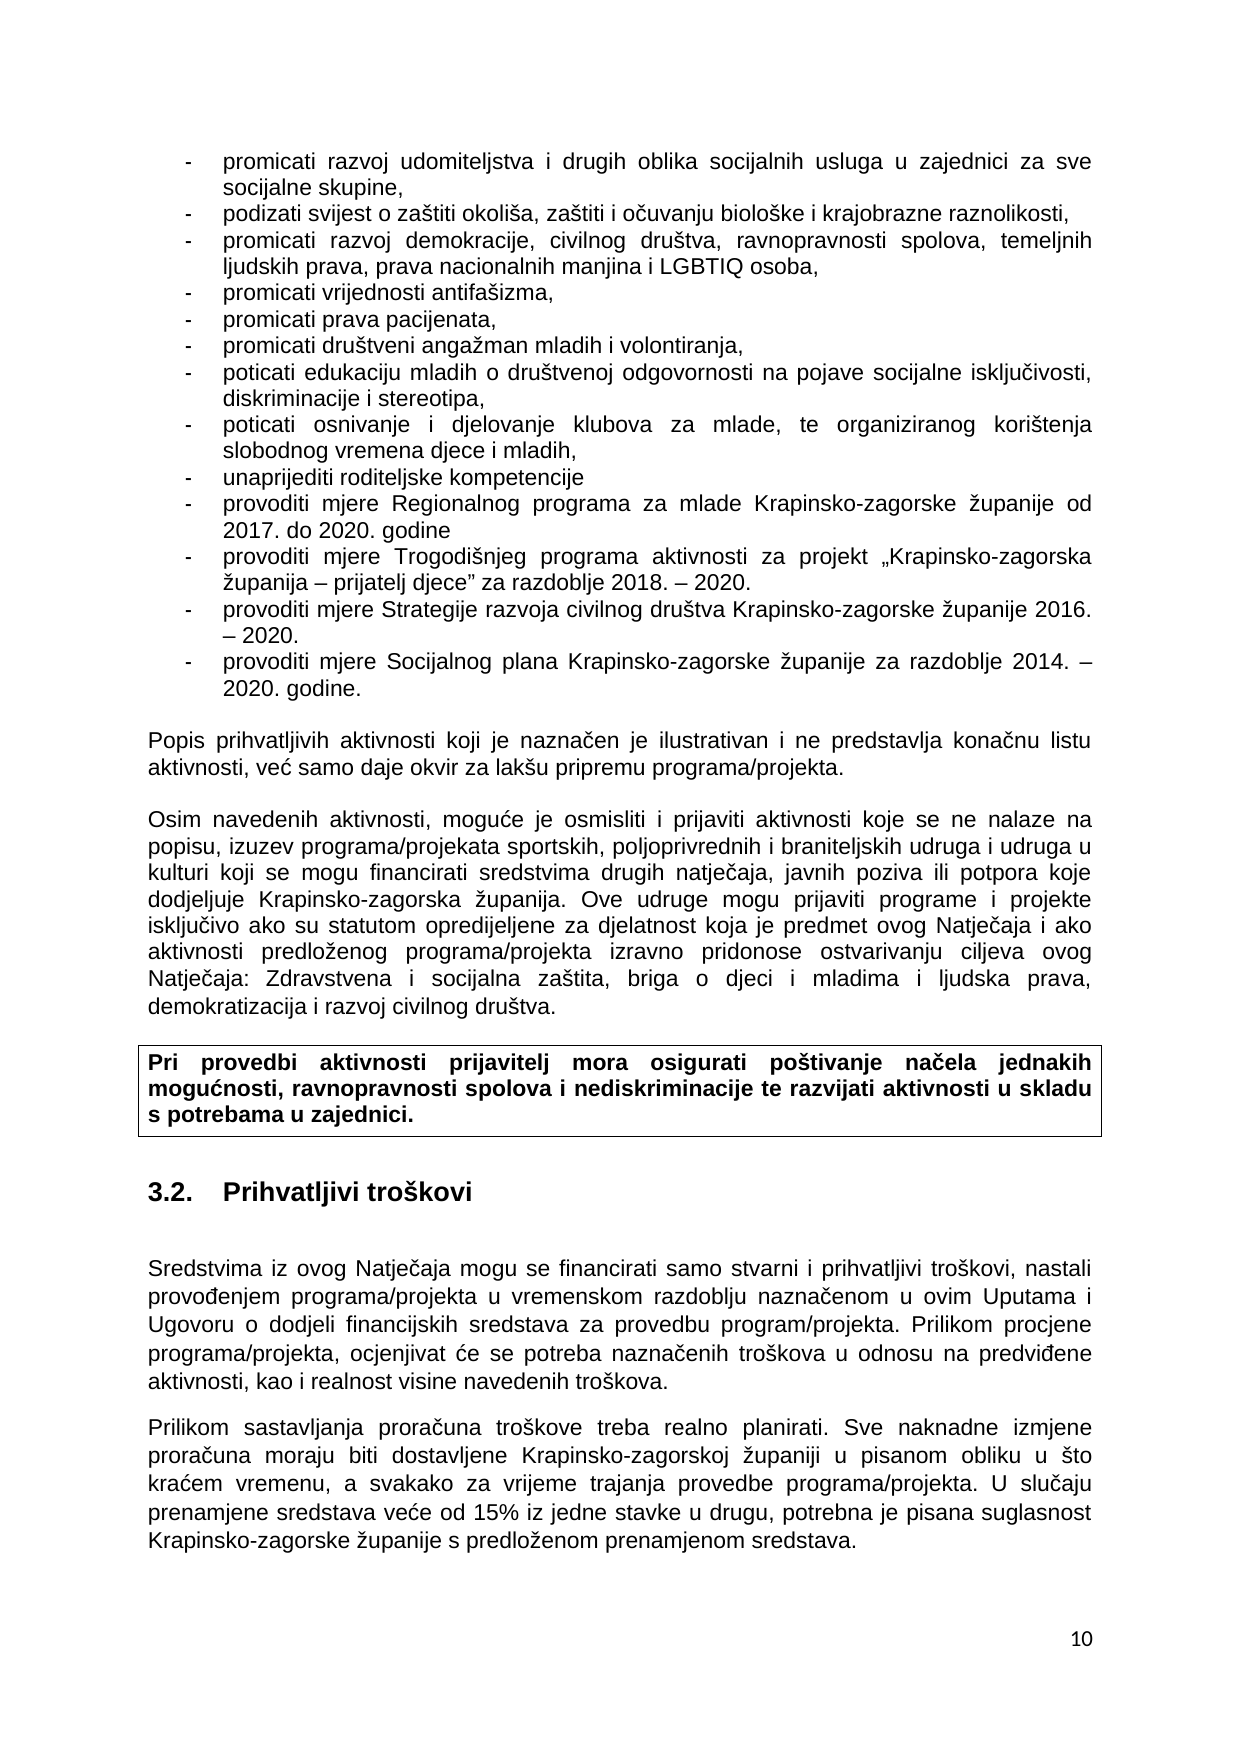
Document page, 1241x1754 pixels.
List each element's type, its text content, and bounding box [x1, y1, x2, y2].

list promicati društveni angažman mladih i volontiranja, [185, 332, 1093, 358]
list promicati razvoj udomiteljstva i drugih oblika socijalnih usluga u zajednici za sve socijalne skupine, [185, 148, 1093, 200]
text Sredstvima iz ovog Natječaja mogu se financirati samo stvarni i prihvatljivi troškovi, nastali provođenjem programa/projekta u vremenskom razdoblju naznačenom u ovim Uputama i Ugovoru o dodjeli financijskih sredstava za provedbu program/projekta. Prilikom procjene programa/projekta, ocjenjivat će se potreba naznačenih troškova u odnosu na predviđene aktivnosti, kao i realnost visine navedenih troškova. [148, 1254, 1093, 1395]
list promicati razvoj demokracije, civilnog društva, ravnopravnosti spolova, temeljnih ljudskih prava, prava nacionalnih manjina i LGBTIQ osoba, [185, 227, 1093, 279]
list poticati osnivanje i djelovanje klubova za mlade, te organiziranog korištenja slobodnog vremena djece i mladih, [185, 411, 1093, 464]
list provoditi mjere Socijalnog plana Krapinsko-zagorske županije za razdoblje 2014. – 2020. godine. [185, 648, 1093, 701]
list promicati prava pacijenata, [185, 306, 1093, 332]
subtitle 3.2. Prihvatljivi troškovi [148, 1176, 1093, 1208]
text Prilikom sastavljanja proračuna troškove treba realno planirati. Sve naknadne izmjene proračuna moraju biti dostavljene Krapinsko-zagorskoj županiji u pisanom obliku u što kraćem vremenu, a svakako za vrijeme trajanja provedbe programa/projekta. U slučaju prenamjene sredstava veće od 15% iz jedne stavke u drugu, potrebna je pisana suglasnost Krapinsko-zagorske županije s predloženom prenamjenom sredstava. [148, 1413, 1093, 1553]
text Pri provedbi aktivnosti prijavitelj mora osigurati poštivanje načela jednakih mogućnosti, ravnopravnosti spolova i nediskriminacije te razvijati aktivnosti u skladu s potrebama u zajednici. [139, 1046, 1101, 1136]
text Popis prihvatljivih aktivnosti koji je naznačen je ilustrativan i ne predstavlja konačnu listu aktivnosti, već samo daje okvir za lakšu pripremu programa/projekta. [148, 727, 1093, 780]
list provoditi mjere Regionalnog programa za mlade Krapinsko-zagorske županije od 2017. do 2020. godine [185, 490, 1093, 543]
text Osim navedenih aktivnosti, moguće je osmisliti i prijaviti aktivnosti koje se ne nalaze na popisu, izuzev programa/projekata sportskih, poljoprivrednih i braniteljskih udruga i udruga u kulturi koji se mogu financirati sredstvima drugih natječaja, javnih poziva ili potpora koje dodjeljuje Krapinsko-zagorska županija. Ove udruge mogu prijaviti programe i projekte isključivo ako su statutom opredijeljene za djelatnost koja je predmet ovog Natječaja i ako aktivnosti predloženog programa/projekta izravno pridonose ostvarivanju ciljeva ovog Natječaja: Zdravstvena i socijalna zaštita, briga o djeci i mladima i ljudska prava, demokratizacija i razvoj civilnog društva. [148, 806, 1093, 1019]
list provoditi mjere Strategije razvoja civilnog društva Krapinsko-zagorske županije 2016. – 2020. [185, 596, 1093, 648]
list provoditi mjere Trogodišnjeg programa aktivnosti za projekt „Krapinsko-zagorska županija – prijatelj djece” za razdoblje 2018. – 2020. [185, 543, 1093, 596]
list promicati vrijednosti antifašizma, [185, 279, 1093, 306]
list podizati svijest o zaštiti okoliša, zaštiti i očuvanju biološke i krajobrazne raznolikosti, [185, 200, 1093, 227]
list unaprijediti roditeljske kompetencije [185, 464, 1093, 490]
list poticati edukaciju mladih o društvenoj odgovornosti na pojave socijalne isključivosti, diskriminacije i stereotipa, [185, 358, 1093, 411]
